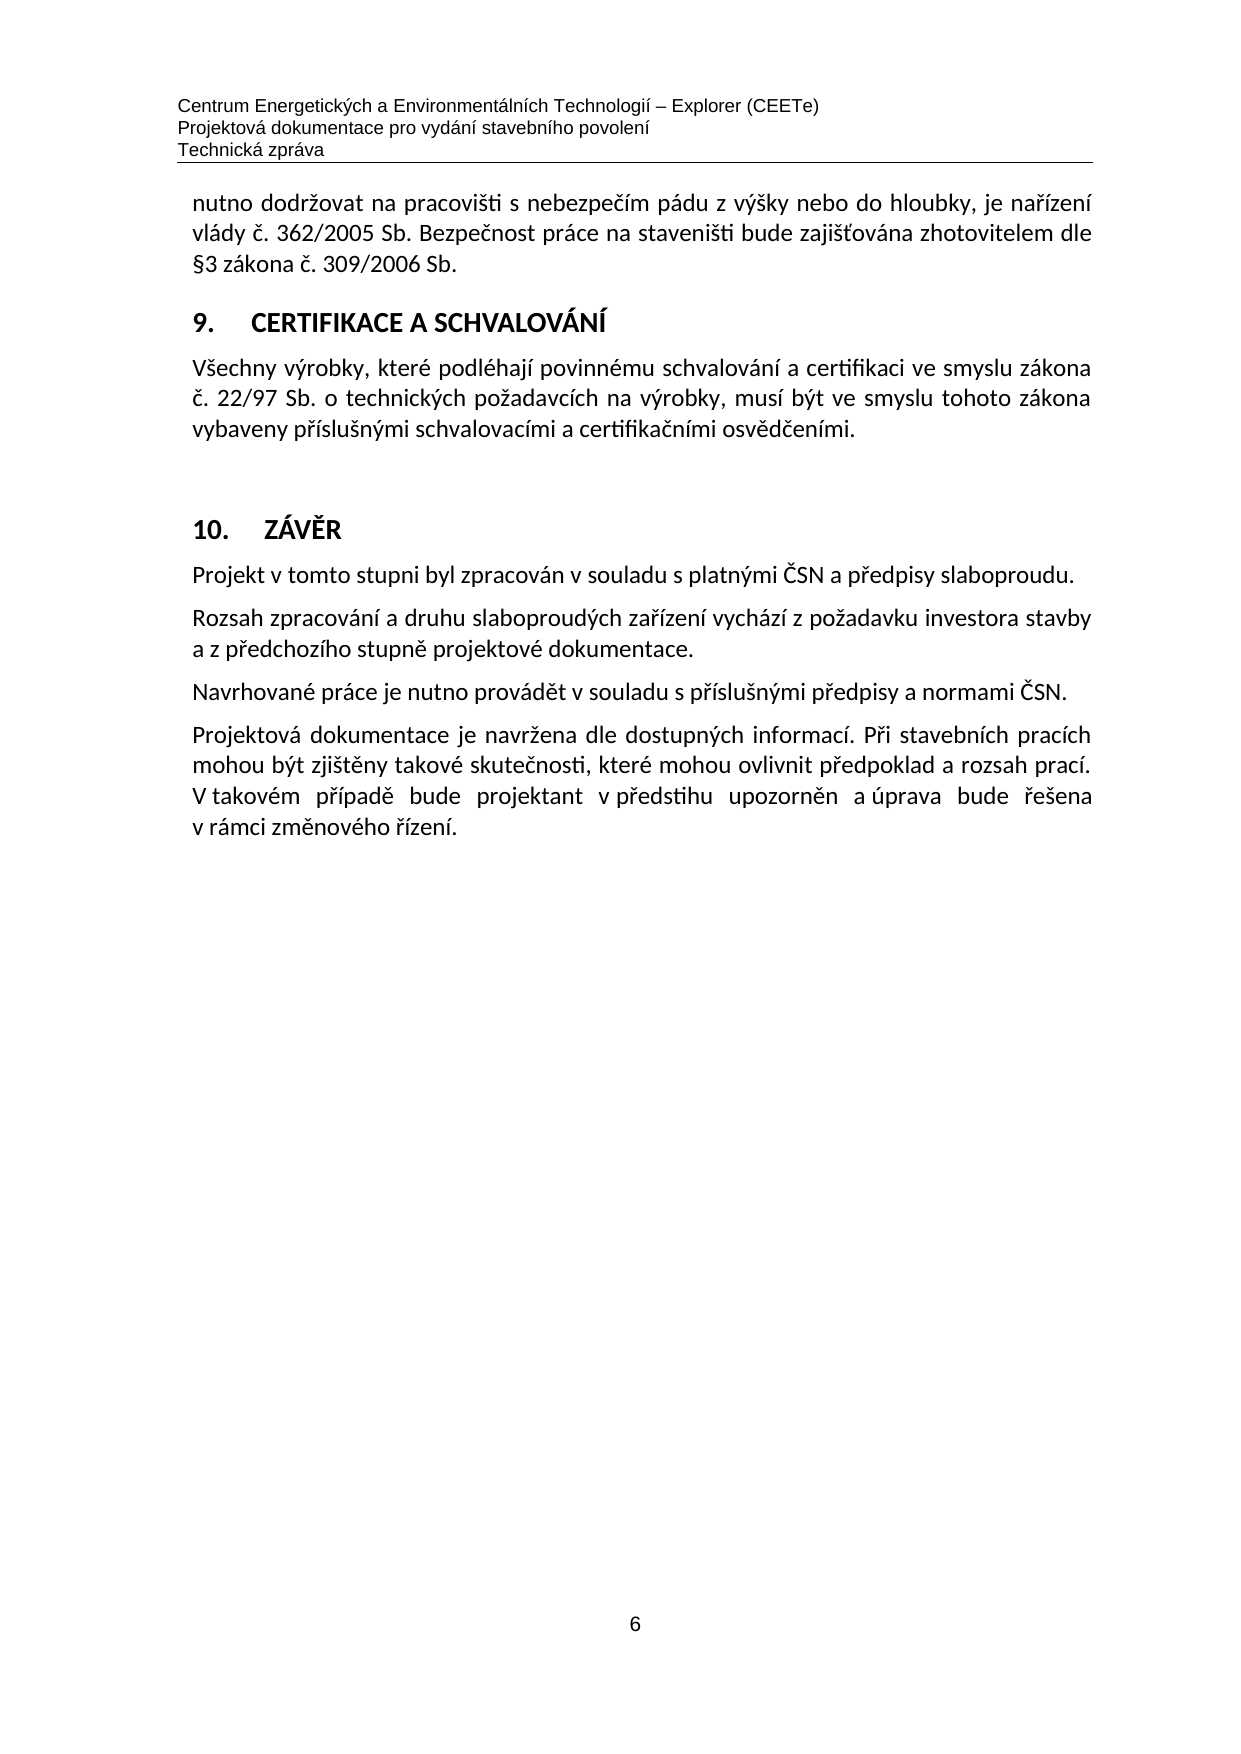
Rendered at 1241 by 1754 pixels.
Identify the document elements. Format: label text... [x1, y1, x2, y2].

text Všechny výrobky, které podléhají povinnému schvalování a certifikaci ve smyslu zákona č. 22/97 Sb. o technických požadavcích na výrobky, musí být ve smyslu tohoto zákona vybaveny příslušnými schvalovacími a certifikačními osvědčeními. [192, 352, 1093, 443]
text Projekt v tomto stupni byl zpracován v souladu s platnými ČSN a předpisy slaboproudu. [192, 559, 1093, 590]
subtitle ZÁVĚR [192, 511, 1093, 547]
text Projektová dokumentace je navržena dle dostupných informací. Při stavebních pracích mohou být zjištěny takové skutečnosti, které mohou ovlivnit předpoklad a rozsah prací. V takovém případě bude projektant v předstihu upozorněn a úprava bude řešena v rámci změnového řízení. [192, 719, 1093, 841]
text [192, 187, 1093, 279]
subtitle CERTIFIKACE A SCHVALOVÁNÍ [192, 304, 1093, 339]
text Navrhované práce je nutno provádět v souladu s příslušnými předpisy a normami ČSN. [192, 676, 1093, 707]
text Rozsah zpracování a druhu slaboproudých zařízení vychází z požadavku investora stavby a z předchozího stupně projektové dokumentace. [192, 602, 1093, 663]
